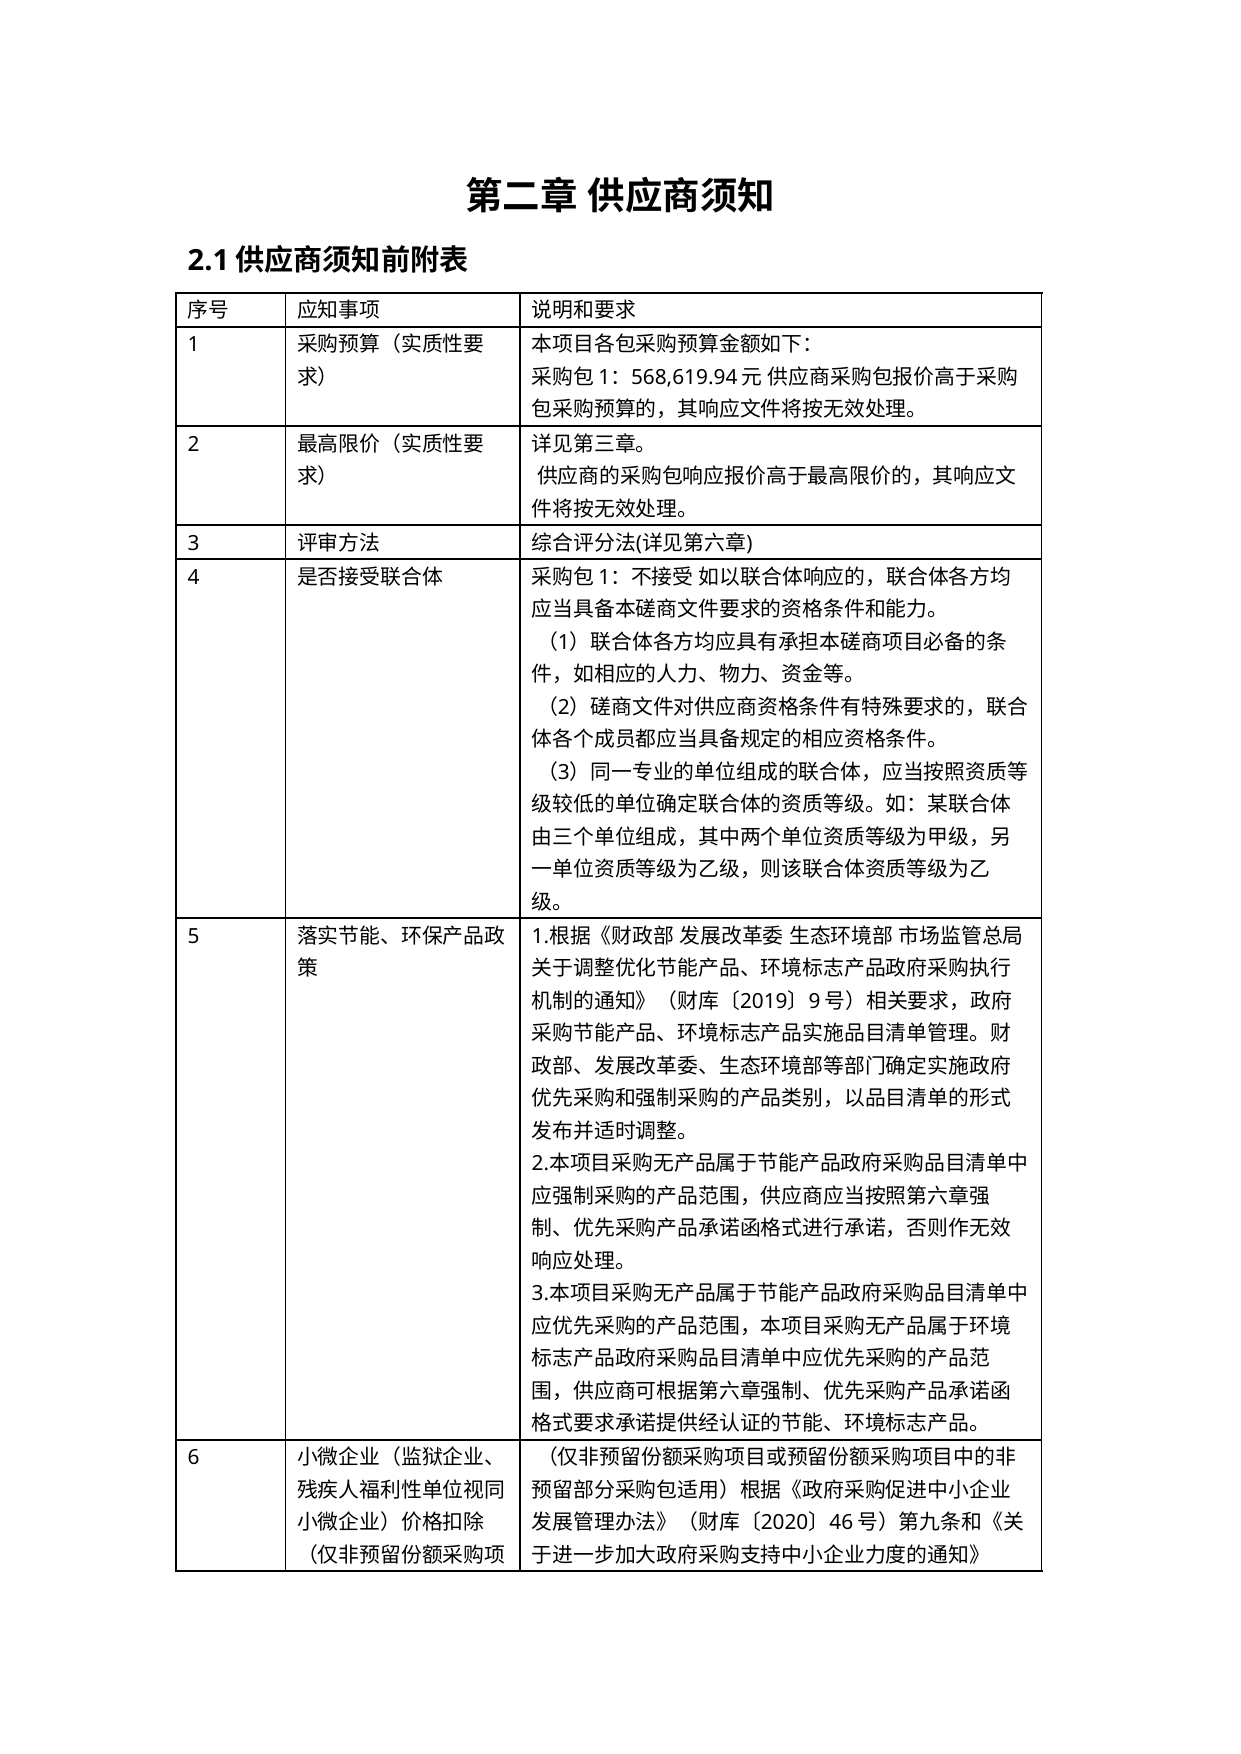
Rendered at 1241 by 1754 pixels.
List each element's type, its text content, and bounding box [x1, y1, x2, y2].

table_cell 4 [177, 560, 285, 917]
text 2.1供应商须知前附表 [187, 227, 1053, 292]
table_cell 1.根据《财政部 发展改革委 生态环境部 市场监管总局关于调整优化节能产品、环境标志产品政府采购执行机制的通知》（财库〔2019〕9号）相关要求，政府采购节能产品、环境标志产品实施品目清单管理。财政部、发展改革委、生态环境部等部门确定实施政府优先采购和强制采购的产品类别，以品目清单的形式发布并适时调整。 2.本项目采购无产品属于节能产品政府采购品目清单中应强制采购的产品范围，供应商应当按照第六章强制、优先采购产品承诺函格式进行承诺，否则作无效响应处理。 3.本项目采购无产品属于节能产品政府采购品目清单中应优先采购的产品范围，本项目采购无产品属于环境标志产品政府采购品目清单中应优先采购的产品范围，供应商可根据第六章强制、优先采购产品承诺函格式要求承诺提供经认证的节能、环境标志产品。 [521, 919, 1041, 1439]
table_cell 采购预算（实质性要求） [286, 328, 519, 425]
table_cell 落实节能、环保产品政策 [286, 919, 519, 1439]
table_header 应知事项 [286, 294, 519, 326]
table_cell 本项目各包采购预算金额如下： 采购包1：568,619.94元 供应商采购包报价高于采购包采购预算的，其响应文件将按无效处理。 [521, 328, 1041, 425]
table_cell 2 [177, 427, 285, 524]
table_header 序号 [177, 294, 285, 326]
table_cell 综合评分法(详见第六章) [521, 526, 1041, 558]
table_cell 3 [177, 526, 285, 558]
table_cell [521, 1441, 1041, 1570]
table_cell 1 [177, 328, 285, 425]
table_cell 6 [177, 1441, 285, 1570]
table_cell 详见第三章。 供应商的采购包响应报价高于最高限价的，其响应文件将按无效处理。 [521, 427, 1041, 524]
table_cell 采购包1：不接受 如以联合体响应的，联合体各方均应当具备本磋商文件要求的资格条件和能力。 （1）联合体各方均应具有承担本磋商项目必备的条件，如相应的人力、物力、资金等。 （2）磋商文件对供应商资格条件有特殊要求的，联合体各个成员都应当具备规定的相应资格条件。 （3）同一专业的单位组成的联合体，应当按照资质等级较低的单位确定联合体的资质等级。如：某联合体由三个单位组成，其中两个单位资质等级为甲级，另一单位资质等级为乙级，则该联合体资质等级为乙级。 [521, 560, 1041, 917]
text 第二章 供应商须知 [187, 162, 1053, 227]
table_cell 是否接受联合体 [286, 560, 519, 917]
table_cell 5 [177, 919, 285, 1439]
table_header 说明和要求 [521, 294, 1041, 326]
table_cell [286, 1441, 519, 1570]
table_cell 最高限价（实质性要求） [286, 427, 519, 524]
table_cell 评审方法 [286, 526, 519, 558]
